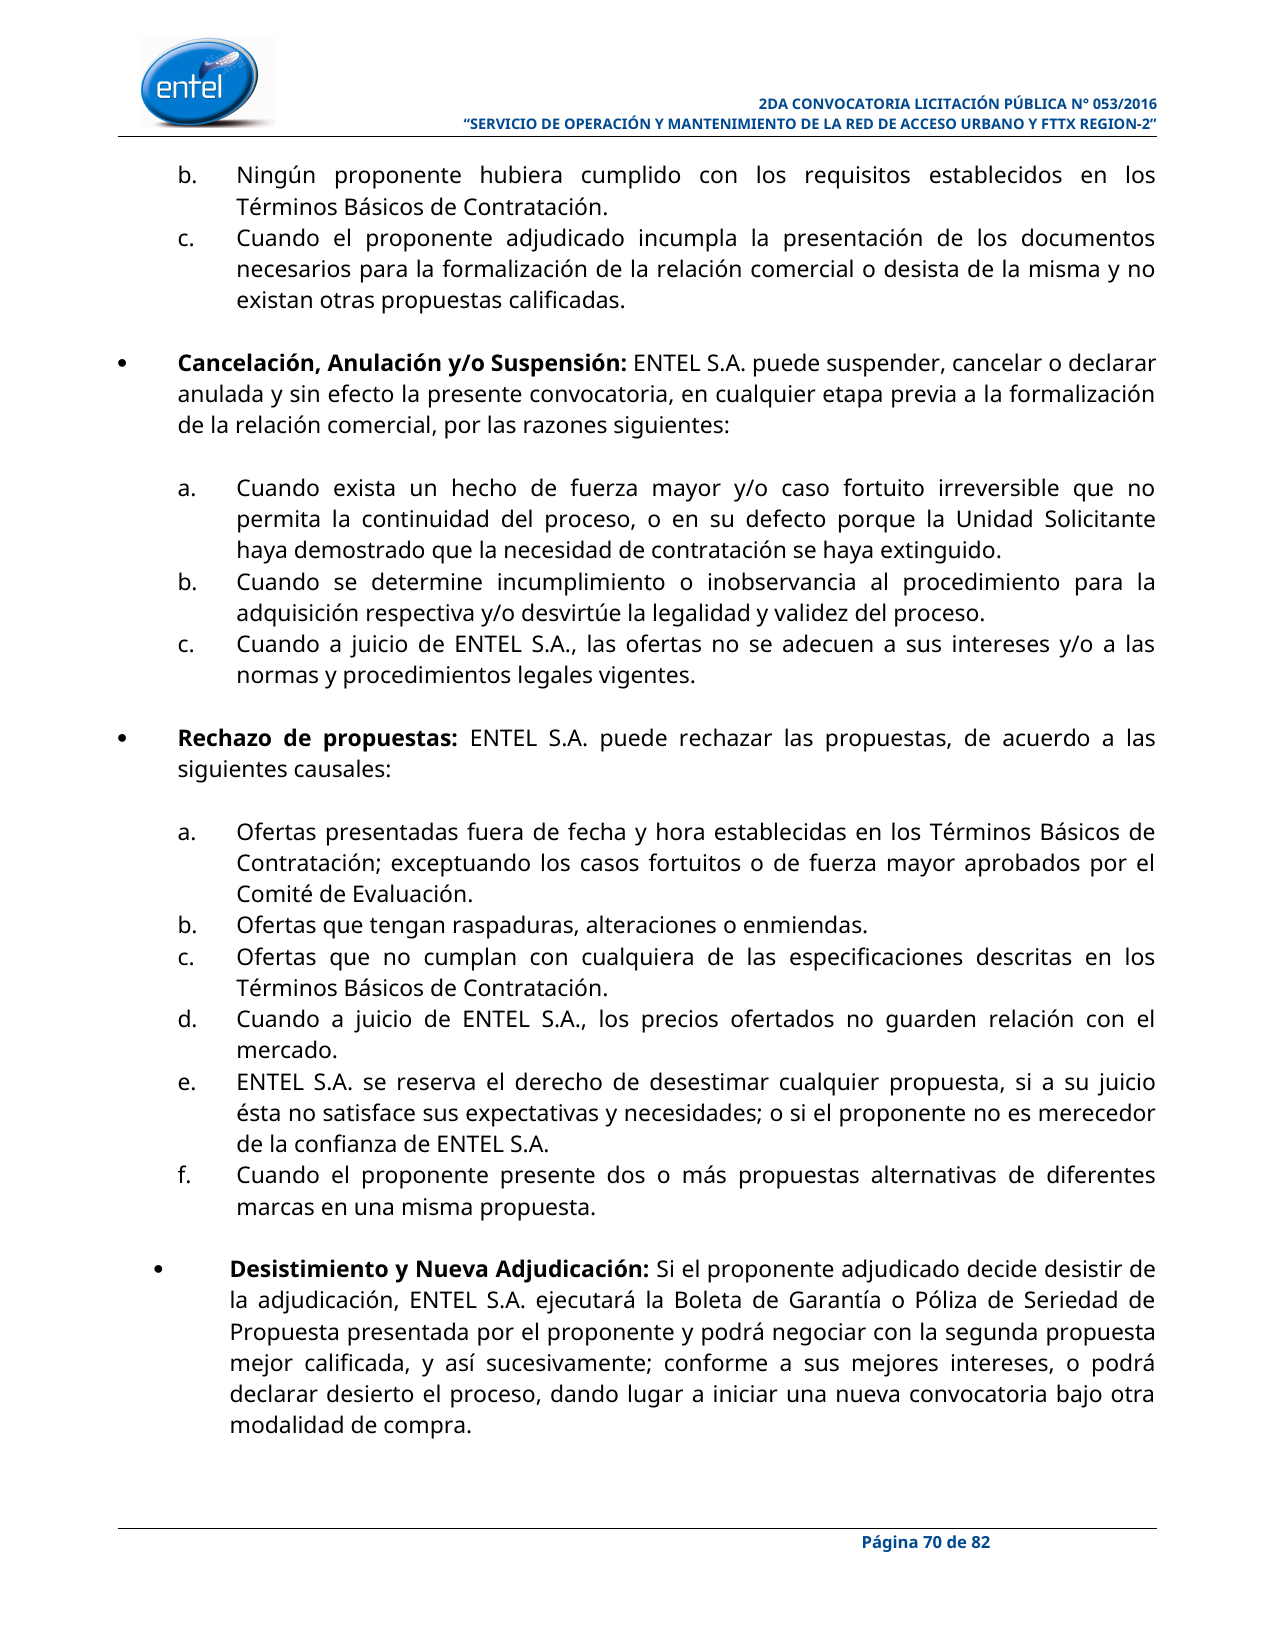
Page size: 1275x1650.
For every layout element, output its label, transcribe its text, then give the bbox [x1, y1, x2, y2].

list Cuando exista un hecho de fuerza mayor y/o caso fortuito irreversible que no permita la continuidad del proceso, o en su defecto porque la Unidad Solicitante haya demostrado que la necesidad de contratación se haya extinguido. [177, 472, 1157, 566]
list Ofertas que no cumplan con cualquiera de las especificaciones descritas en los Términos Básicos de Contratación. [177, 941, 1157, 1003]
picture [140, 36, 276, 128]
list Cuando el proponente adjudicado incumpla la presentación de los documentos necesarios para la formalización de la relación comercial o desista de la misma y no existan otras propuestas calificadas. [177, 222, 1157, 316]
list Cuando a juicio de ENTEL S.A., las ofertas no se adecuen a sus intereses y/o a las normas y procedimientos legales vigentes. [177, 628, 1157, 691]
list Cancelación, Anulación y/o Suspensión: ENTEL S.A. puede suspender, cancelar o declarar anulada y sin efecto la presente convocatoria, en cualquier etapa previa a la formalización de la relación comercial, por las razones siguientes: [118, 347, 1157, 441]
list ENTEL S.A. se reserva el derecho de desestimar cualquier propuesta, si a su juicio ésta no satisface sus expectativas y necesidades; o si el proponente no es merecedor de la confianza de ENTEL S.A. [177, 1066, 1157, 1159]
list Cuando se determine incumplimiento o inobservancia al procedimiento para la adquisición respectiva y/o desvirtúe la legalidad y validez del proceso. [177, 566, 1157, 628]
list Desistimiento y Nueva Adjudicación: Si el proponente adjudicado decide desistir de la adjudicación, ENTEL S.A. ejecutará la Boleta de Garantía o Póliza de Seriedad de Propuesta presentada por el proponente y podrá negociar con la segunda propuesta mejor calificada, y así sucesivamente; conforme a sus mejores intereses, o podrá declarar desierto el proceso, dando lugar a iniciar una nueva convocatoria bajo otra modalidad de compra. [154, 1253, 1157, 1441]
list Ofertas que tengan raspaduras, alteraciones o enmiendas. [177, 909, 1157, 941]
list Cuando el proponente presente dos o más propuestas alternativas de diferentes marcas en una misma propuesta. [177, 1159, 1157, 1222]
list Cuando a juicio de ENTEL S.A., los precios ofertados no guarden relación con el mercado. [177, 1003, 1157, 1066]
list Ofertas presentadas fuera de fecha y hora establecidas en los Términos Básicos de Contratación; exceptuando los casos fortuitos o de fuerza mayor aprobados por el Comité de Evaluación. [177, 816, 1157, 909]
list Rechazo de propuestas: ENTEL S.A. puede rechazar las propuestas, de acuerdo a las siguientes causales: [118, 722, 1157, 784]
list Ningún proponente hubiera cumplido con los requisitos establecidos en los Términos Básicos de Contratación. [177, 159, 1157, 222]
